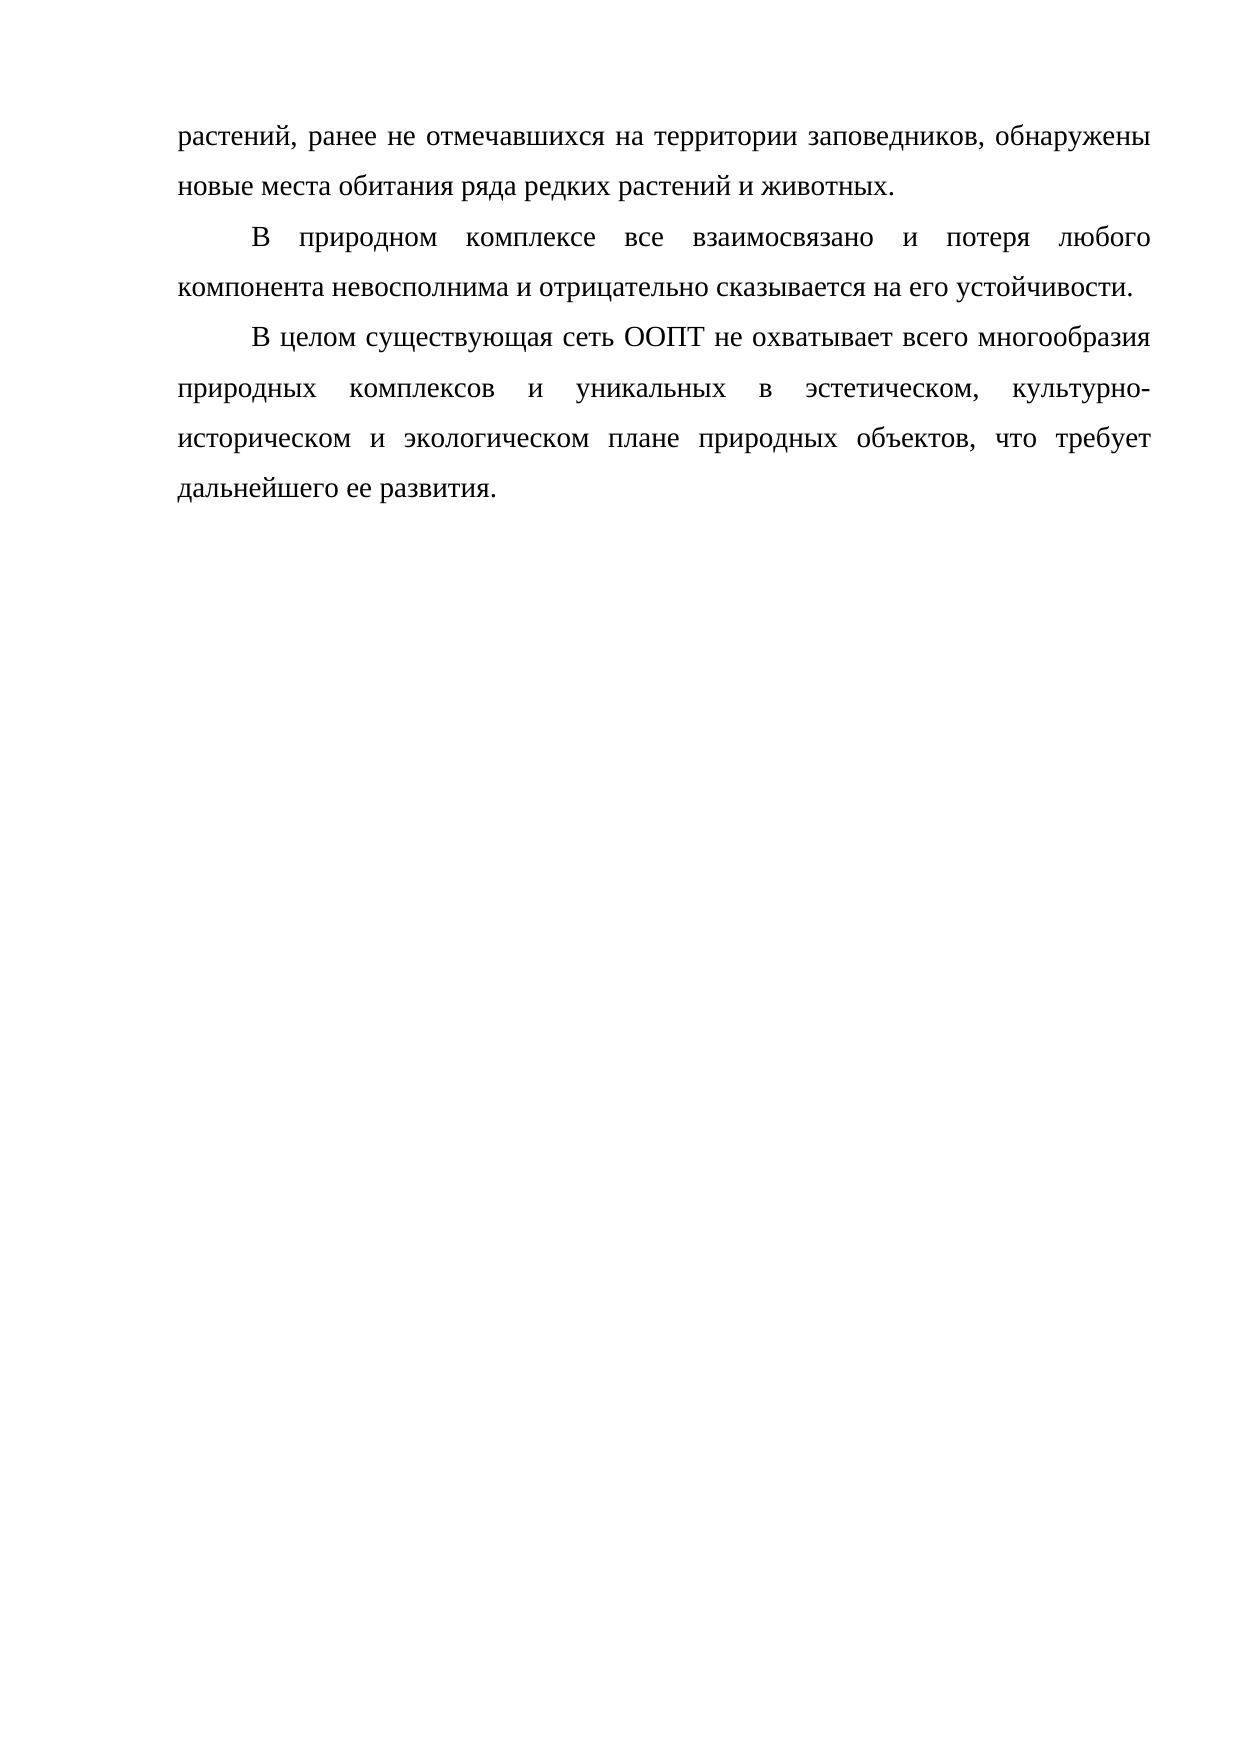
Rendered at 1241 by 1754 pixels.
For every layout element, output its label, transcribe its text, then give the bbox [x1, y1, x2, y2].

text В целом существующая сеть ООПТ не охватывает всего многообразия природных комплексов и уникальных в эстетическом, культурно-историческом и экологическом плане природных объектов, что требует дальнейшего ее развития. [177, 319, 1152, 504]
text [177, 118, 1152, 202]
text В природном комплексе все взаимосвязано и потеря любого компонента невосполнима и отрицательно сказывается на его устойчивости. [177, 219, 1152, 303]
